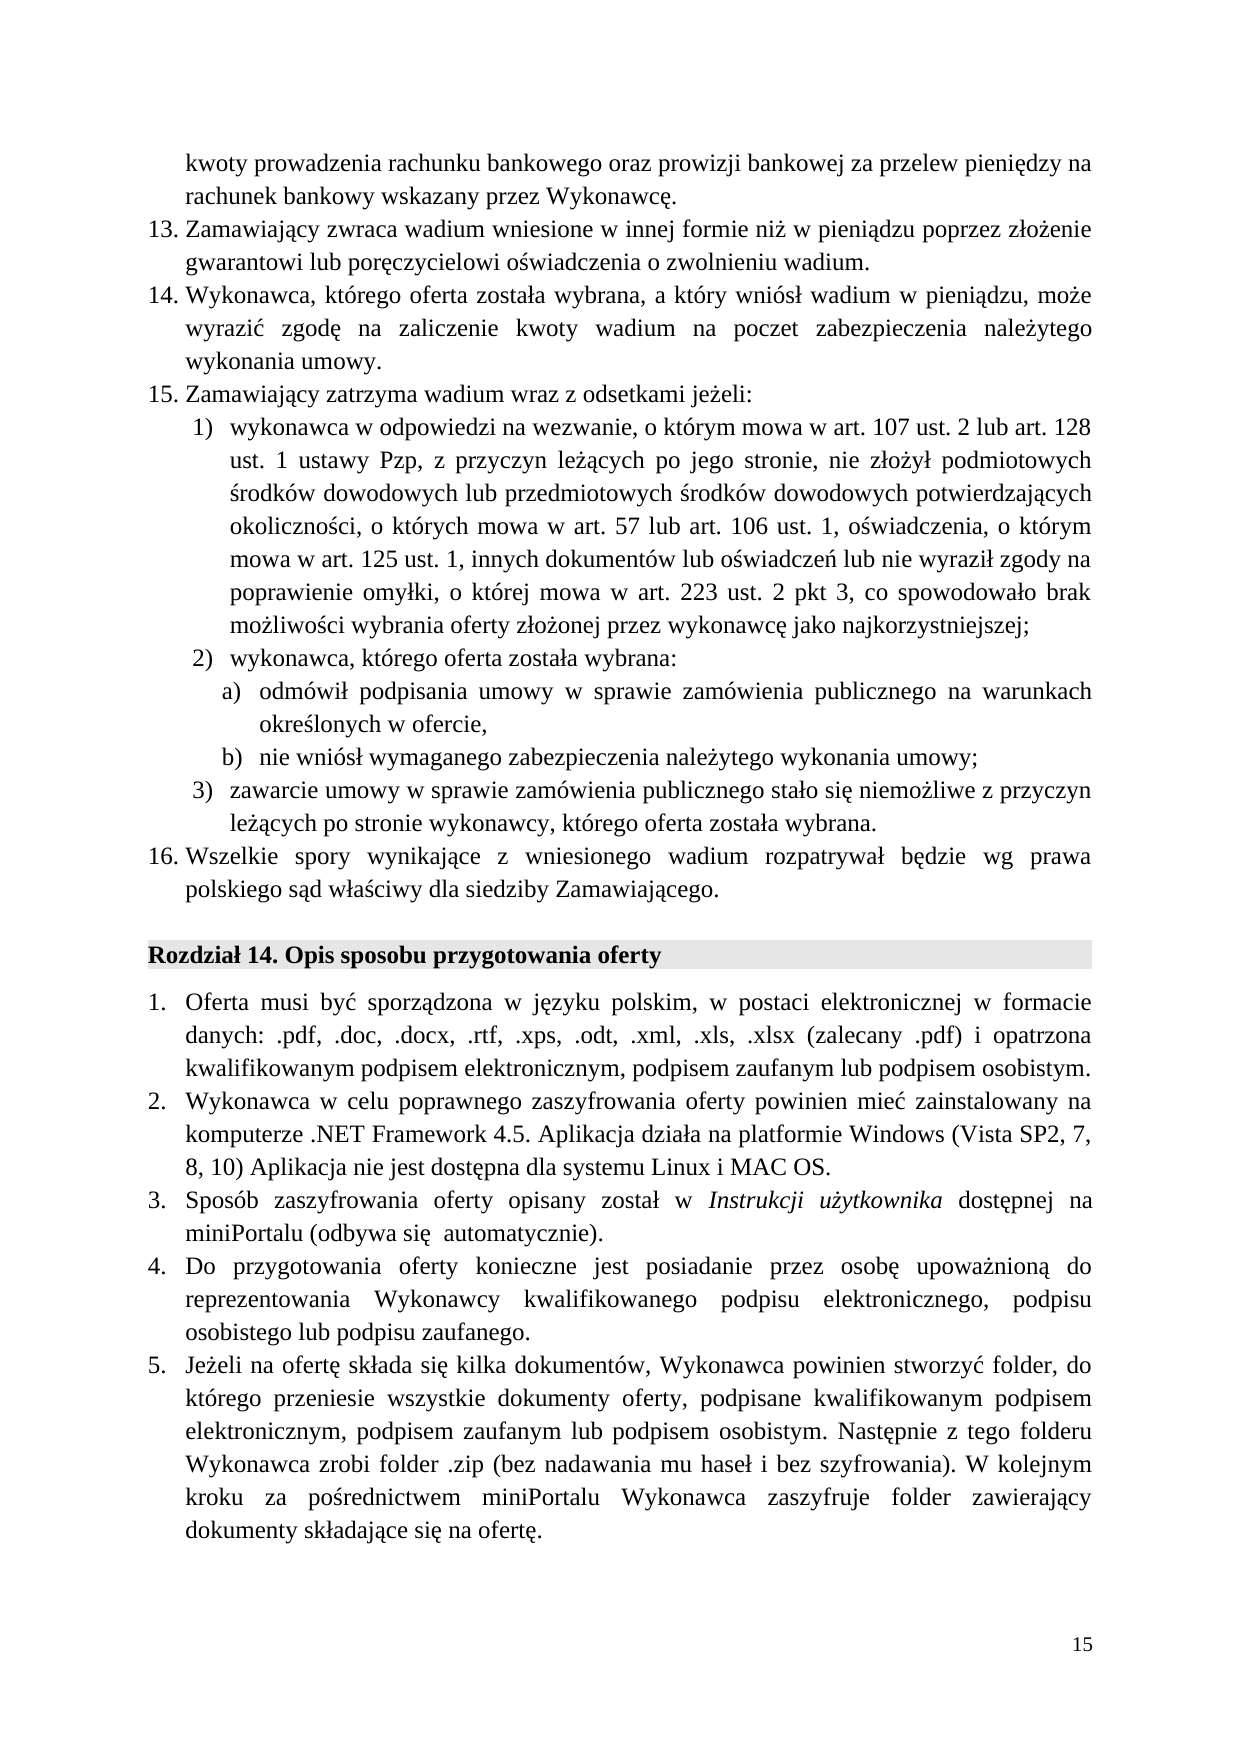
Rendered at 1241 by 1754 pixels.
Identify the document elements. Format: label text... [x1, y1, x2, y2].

list nie wniósł wymaganego zabezpieczenia należytego wykonania umowy; [222, 742, 1092, 771]
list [148, 148, 1092, 209]
list Zamawiający zwraca wadium wniesione w innej formie niż w pieniądzu poprzez złożenie gwarantowi lub poręczycielowi oświadczenia o zwolnieniu wadium. [148, 214, 1092, 276]
list Sposób zaszyfrowania oferty opisany został w Instrukcji użytkownika dostępnej na miniPortalu (odbywa się automatycznie). [148, 1185, 1092, 1247]
list Wszelkie spory wynikające z wniesionego wadium rozpatrywał będzie wg prawa polskiego sąd właściwy dla siedziby Zamawiającego. [148, 841, 1092, 903]
list Wykonawca w celu poprawnego zaszyfrowania oferty powinien mieć zainstalowany na komputerze .NET Framework 4.5. Aplikacja działa na platformie Windows (Vista SP2, 7, 8, 10) Aplikacja nie jest dostępna dla systemu Linux i MAC OS. [148, 1086, 1092, 1181]
subtitle Rozdział 14. Opis sposobu przygotowania oferty [148, 940, 1092, 969]
list Jeżeli na ofertę składa się kilka dokumentów, Wykonawca powinien stworzyć folder, do którego przeniesie wszystkie dokumenty oferty, podpisane kwalifikowanym podpisem elektronicznym, podpisem zaufanym lub podpisem osobistym. Następnie z tego folderu Wykonawca zrobi folder .zip (bez nadawania mu haseł i bez szyfrowania). W kolejnym kroku za pośrednictwem miniPortalu Wykonawca zaszyfruje folder zawierający dokumenty składające się na ofertę. [148, 1350, 1092, 1544]
list Wykonawca, którego oferta została wybrana, a który wniósł wadium w pieniądzu, może wyrazić zgodę na zaliczenie kwoty wadium na poczet zabezpieczenia należytego wykonania umowy. [148, 280, 1092, 374]
list wykonawca w odpowiedzi na wezwanie, o którym mowa w art. 107 ust. 2 lub art. 128 ust. 1 ustawy Pzp, z przyczyn leżących po jego stronie, nie złożył podmiotowych środków dowodowych lub przedmiotowych środków dowodowych potwierdzających okoliczności, o których mowa w art. 57 lub art. 106 ust. 1, oświadczenia, o którym mowa w art. 125 ust. 1, innych dokumentów lub oświadczeń lub nie wyraził zgody na poprawienie omyłki, o której mowa w art. 223 ust. 2 pkt 3, co spowodowało brak możliwości wybrania oferty złożonej przez wykonawcę jako najkorzystniejszej; [192, 412, 1092, 639]
list Do przygotowania oferty konieczne jest posiadanie przez osobę upoważnioną do reprezentowania Wykonawcy kwalifikowanego podpisu elektronicznego, podpisu osobistego lub podpisu zaufanego. [148, 1251, 1092, 1346]
list odmówił podpisania umowy w sprawie zamówienia publicznego na warunkach określonych w ofercie, [222, 676, 1092, 738]
list wykonawca, którego oferta została wybrana: [192, 643, 1092, 672]
list Zamawiający zatrzyma wadium wraz z odsetkami jeżeli: [148, 379, 1092, 408]
list Oferta musi być sporządzona w języku polskim, w postaci elektronicznej w formacie danych: .pdf, .doc, .docx, .rtf, .xps, .odt, .xml, .xls, .xlsx (zalecany .pdf) i opatrzona kwalifikowanym podpisem elektronicznym, podpisem zaufanym lub podpisem osobistym. [148, 987, 1092, 1082]
list zawarcie umowy w sprawie zamówienia publicznego stało się niemożliwe z przyczyn leżących po stronie wykonawcy, którego oferta została wybrana. [192, 775, 1092, 837]
